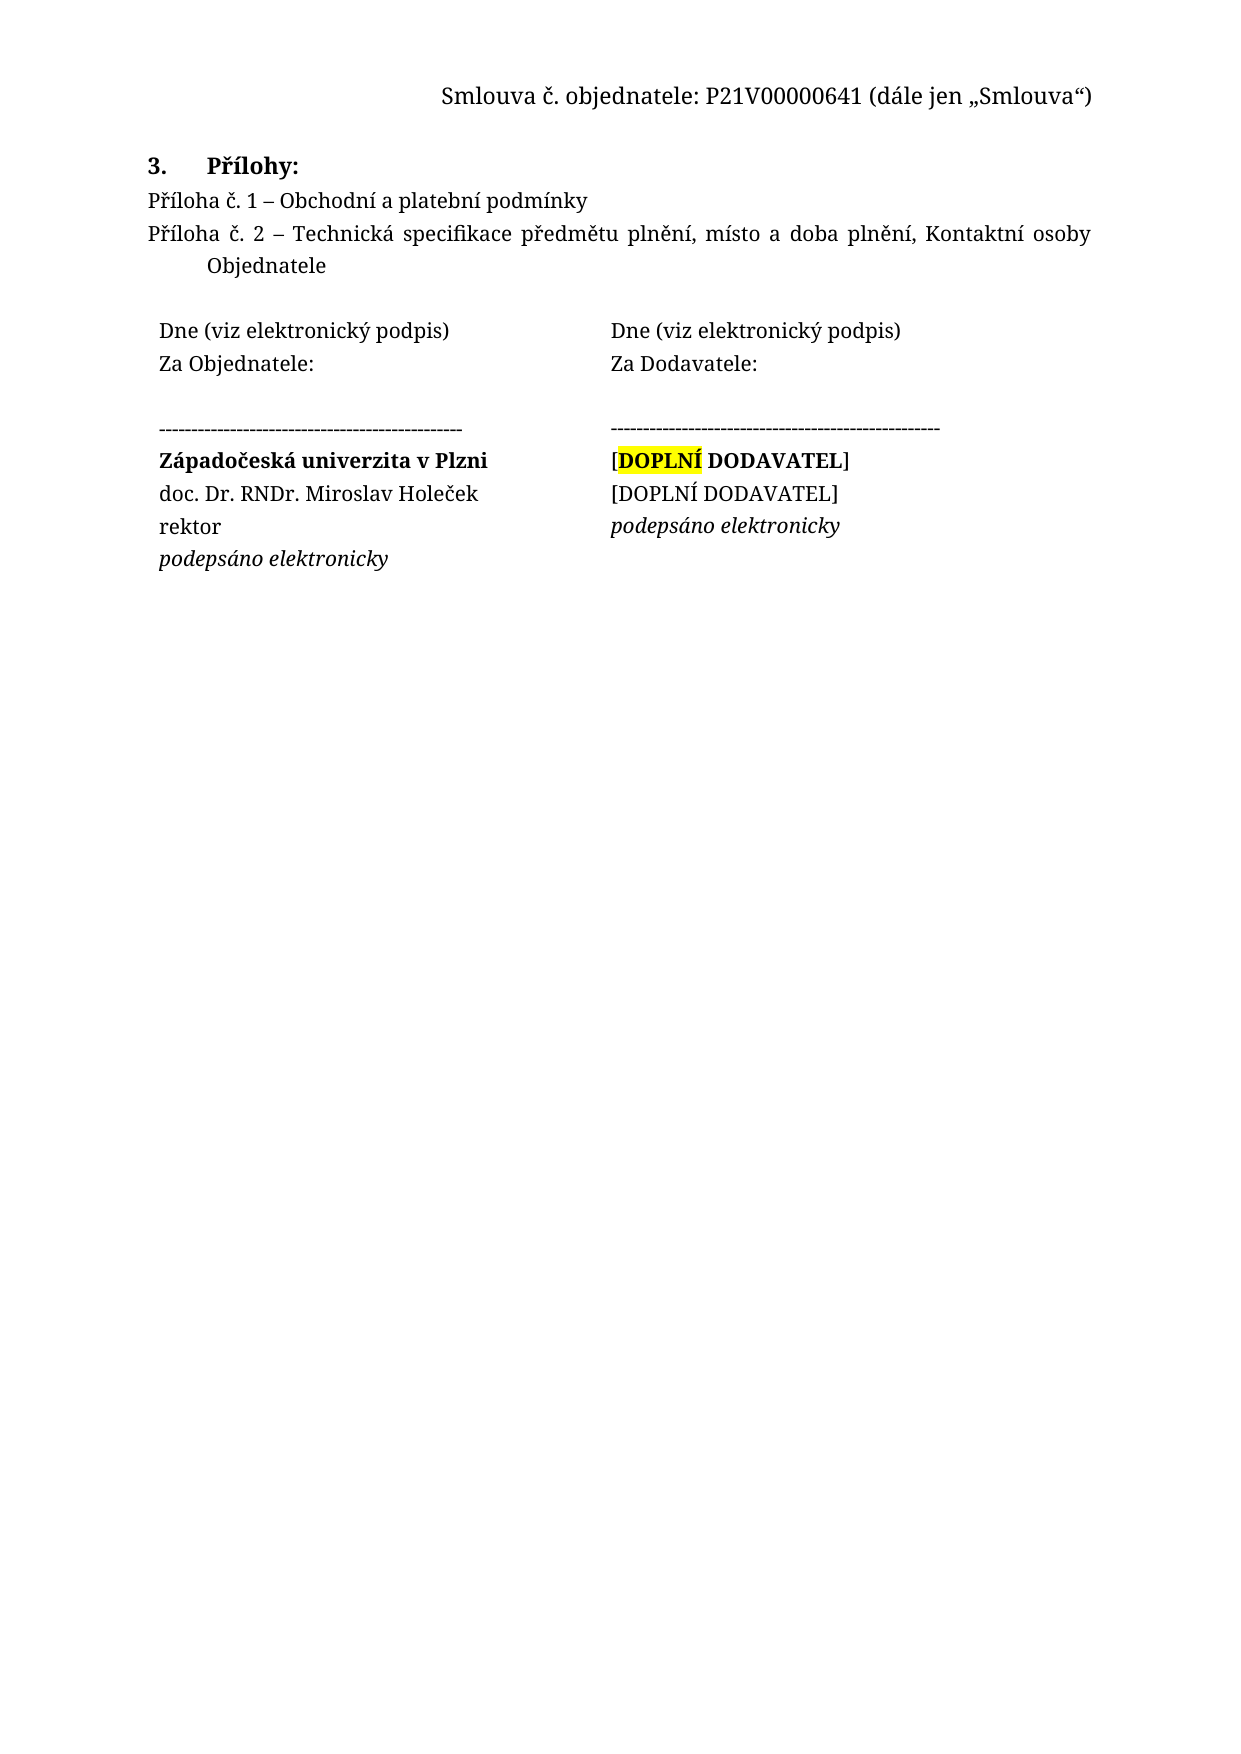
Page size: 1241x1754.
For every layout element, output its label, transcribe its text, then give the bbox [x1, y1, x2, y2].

list Přílohy: [148, 150, 1093, 181]
text Příloha č. 1 – Obchodní a platební podmínky [148, 186, 1093, 214]
text Příloha č. 2 – Technická specifikace předmětu plnění, místo a doba plnění, Kontaktní osoby Objednatele [148, 219, 1093, 280]
table_header Dne (viz elektronický podpis) Za Objednatele: ----------------------------------------------- Západočeská univerzita v Plzni doc. Dr. RNDr. Miroslav Holeček rektor podepsáno elektronicky [148, 316, 599, 577]
table_header Dne (viz elektronický podpis) Za Dodavatele: --------------------------------------------------- [DOPLNÍ DODAVATEL] [DOPLNÍ DODAVATEL] podepsáno elektronicky [599, 316, 1051, 577]
